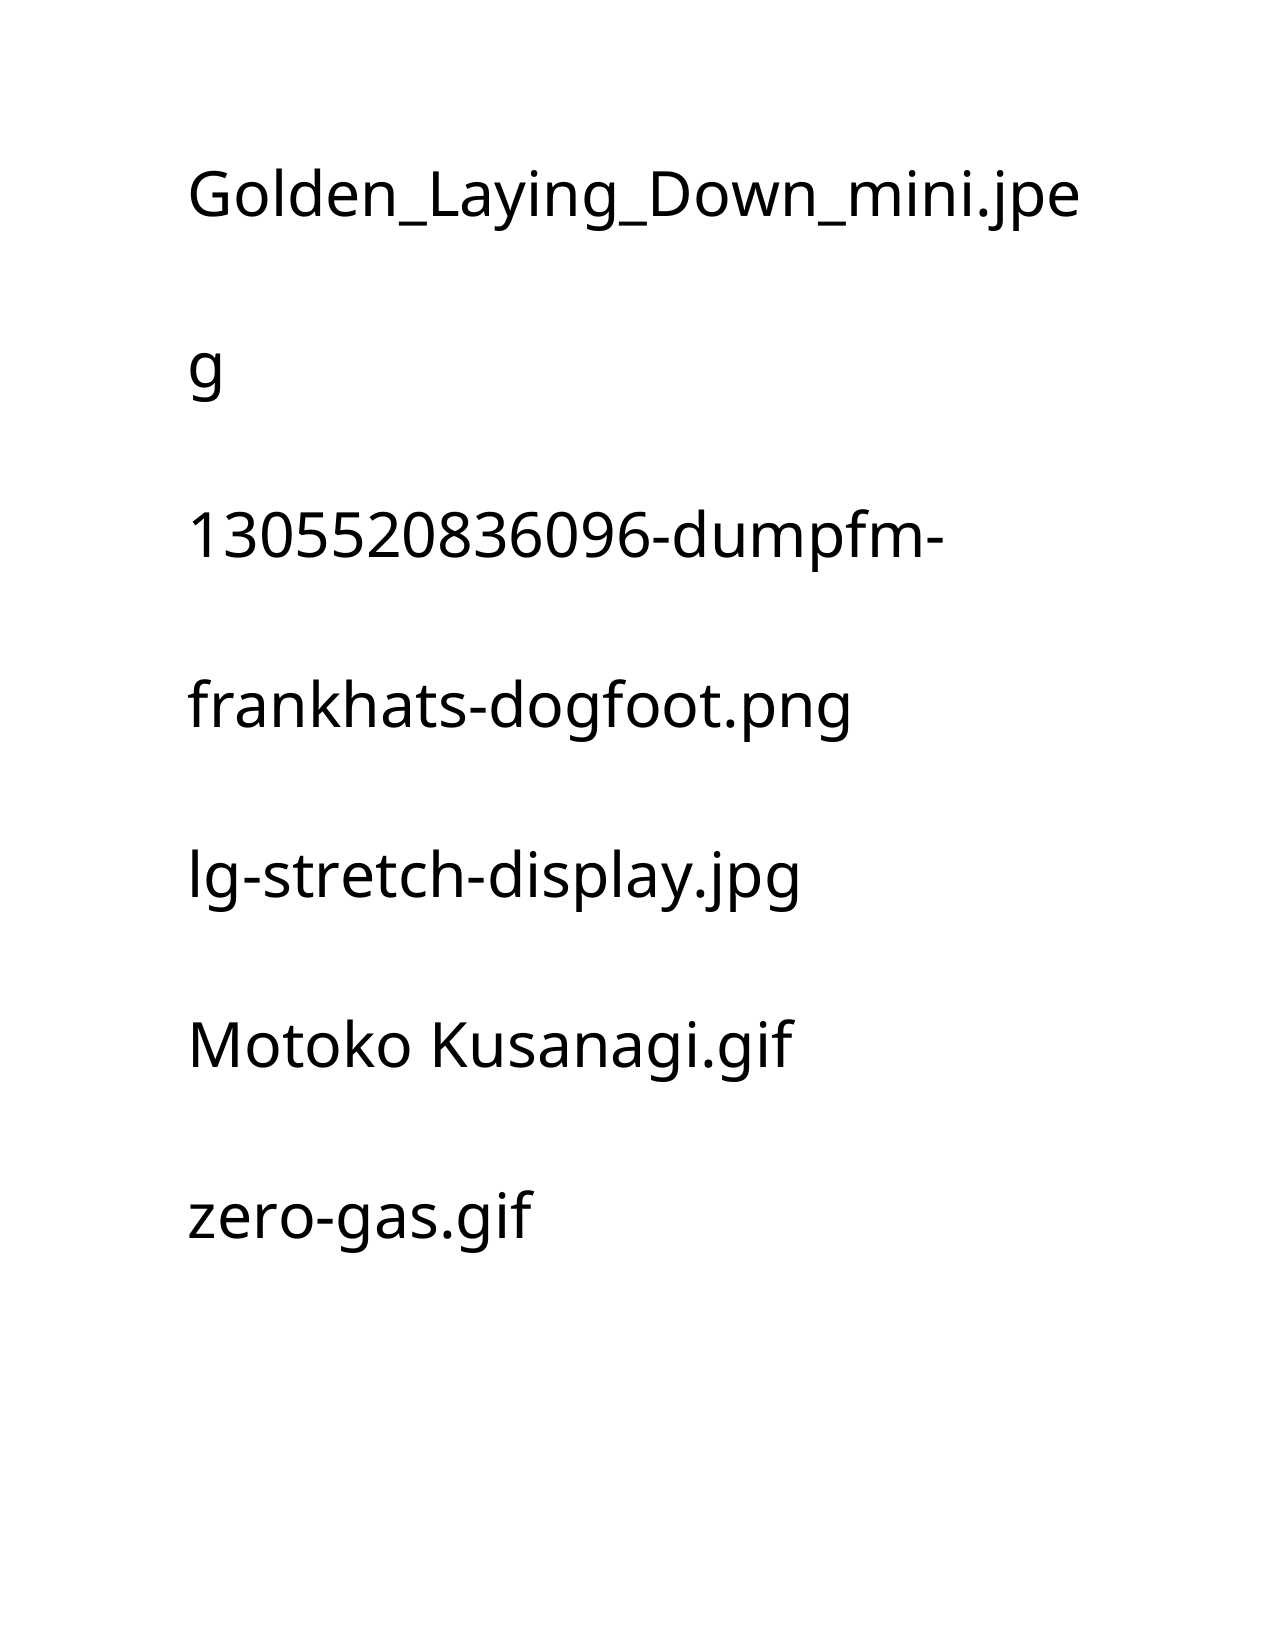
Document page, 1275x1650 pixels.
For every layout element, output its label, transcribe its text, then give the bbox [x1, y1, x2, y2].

text Motoko Kusanagi.gif [187, 1001, 1087, 1086]
text zero-gas.gif [187, 1171, 1087, 1256]
text 1305520836096-dumpfm-frankhats-dogfoot.png [187, 490, 1087, 746]
text Golden_Laying_Down_mini.jpeg [187, 150, 1087, 405]
text lg-stretch-display.jpg [187, 831, 1087, 916]
